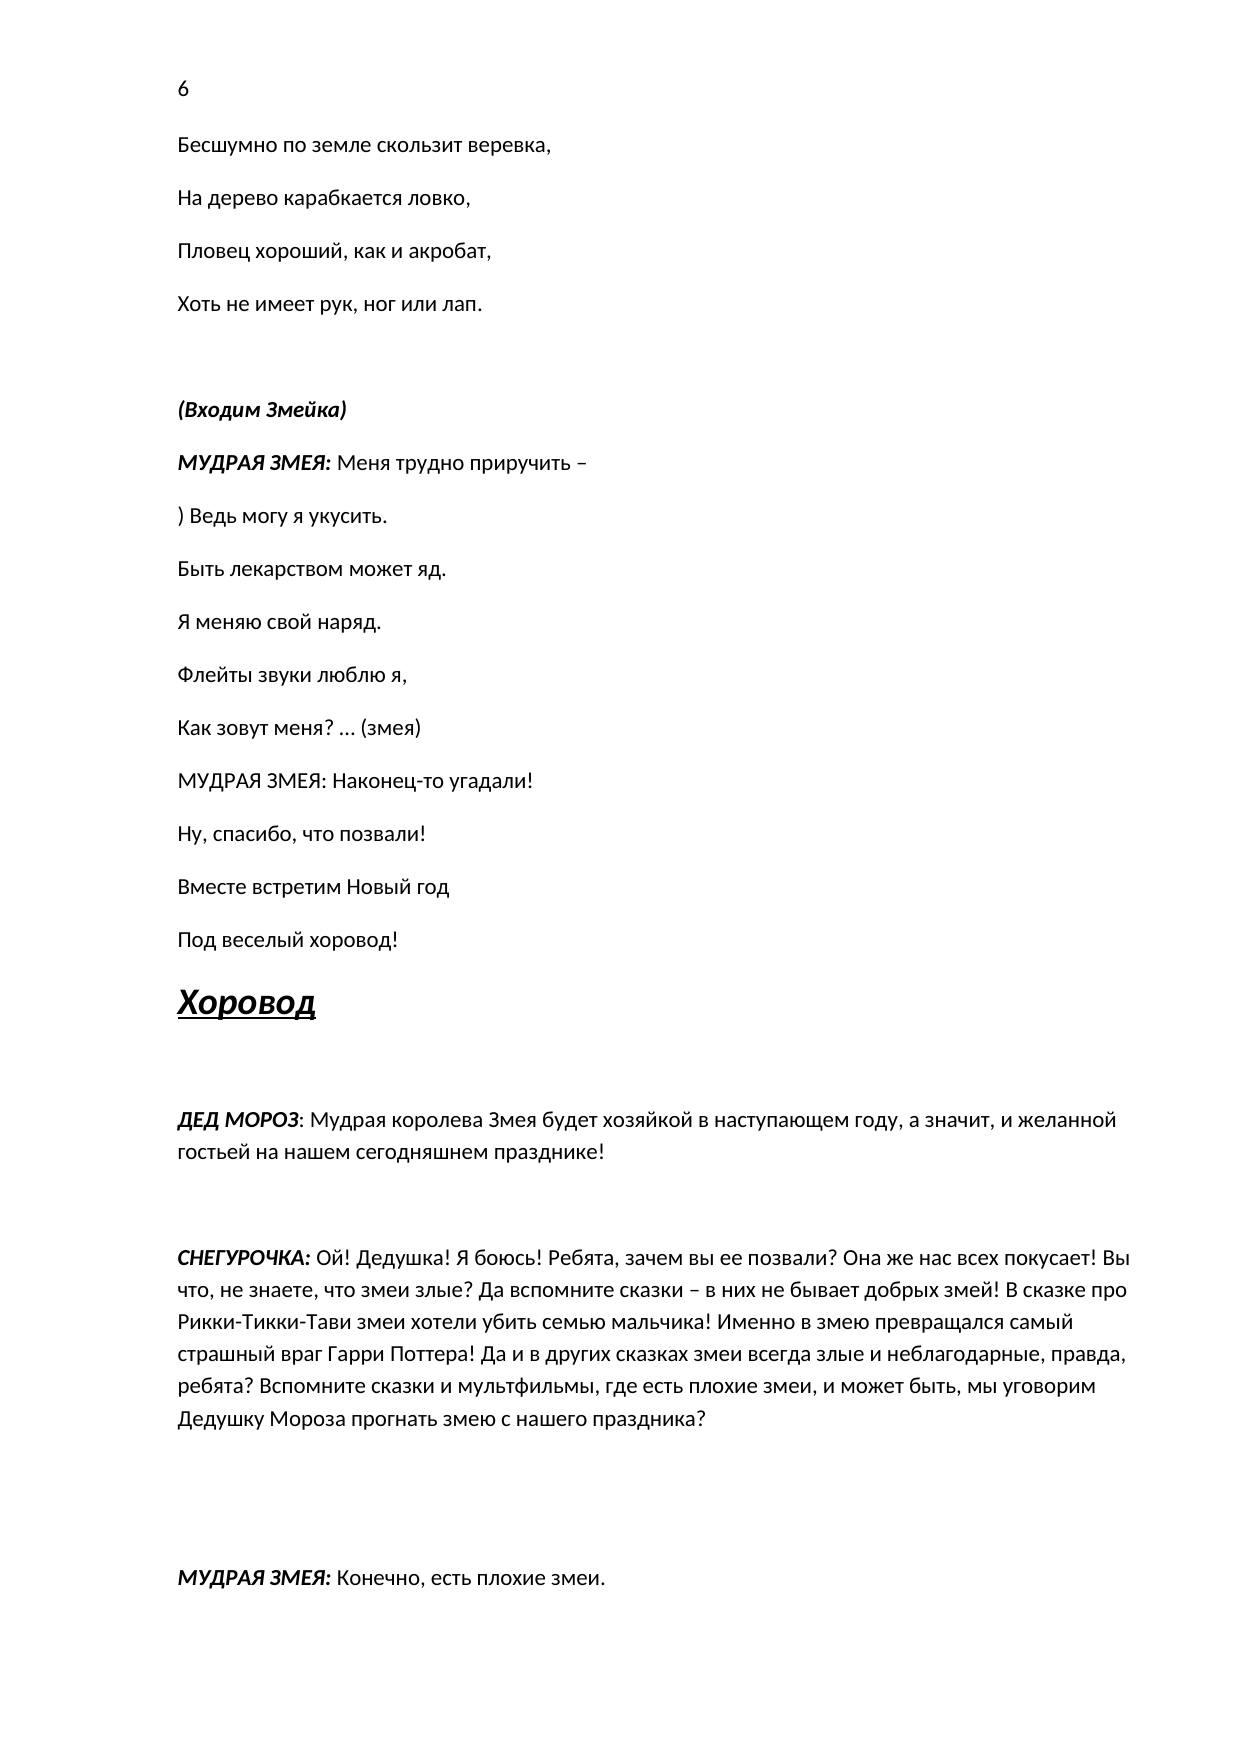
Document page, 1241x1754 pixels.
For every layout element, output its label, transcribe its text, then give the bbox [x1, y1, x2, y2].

text ДЕД МОРОЗ: Мудрая королева Змея будет хозяйкой в наступающем году, а значит, и желанной гостьей на нашем сегодняшнем празднике! [177, 1105, 1152, 1165]
text Хоть не имеет рук, ног или лап. [177, 289, 1152, 317]
text На дерево карабкается ловко, [177, 183, 1152, 211]
text Хоровод [177, 978, 1152, 1024]
text Ну, спасибо, что позвали! [177, 819, 1152, 847]
text МУДРАЯ ЗМЕЯ: Конечно, есть плохие змеи. [177, 1563, 1152, 1591]
text Флейты звуки люблю я, [177, 660, 1152, 688]
text Под веселый хоровод! [177, 925, 1152, 953]
text МУДРАЯ ЗМЕЯ: Наконец-то угадали! [177, 766, 1152, 794]
text Я меняю свой наряд. [177, 607, 1152, 635]
text Как зовут меня? … (змея) [177, 713, 1152, 741]
text (Входим Змейка) [177, 395, 1152, 423]
text Бесшумно по земле скользит веревка, [177, 130, 1152, 158]
text Вместе встретим Новый год [177, 872, 1152, 900]
text ) Ведь могу я укусить. [177, 501, 1152, 529]
text СНЕГУРОЧКА: Ой! Дедушка! Я боюсь! Ребята, зачем вы ее позвали? Она же нас всех покусает! Вы что, не знаете, что змеи злые? Да вспомните сказки – в них не бывает добрых змей! В сказке про Рикки-Тикки-Тави змеи хотели убить семью мальчика! Именно в змею превращался самый страшный враг Гарри Поттера! Да и в других сказках змеи всегда злые и неблагодарные, правда, ребята? Вспомните сказки и мультфильмы, где есть плохие змеи, и может быть, мы уговорим Дедушку Мороза прогнать змею с нашего праздника? [177, 1243, 1152, 1432]
text Быть лекарством может яд. [177, 554, 1152, 582]
text МУДРАЯ ЗМЕЯ: Меня трудно приручить – [177, 448, 1152, 476]
text Пловец хороший, как и акробат, [177, 236, 1152, 264]
